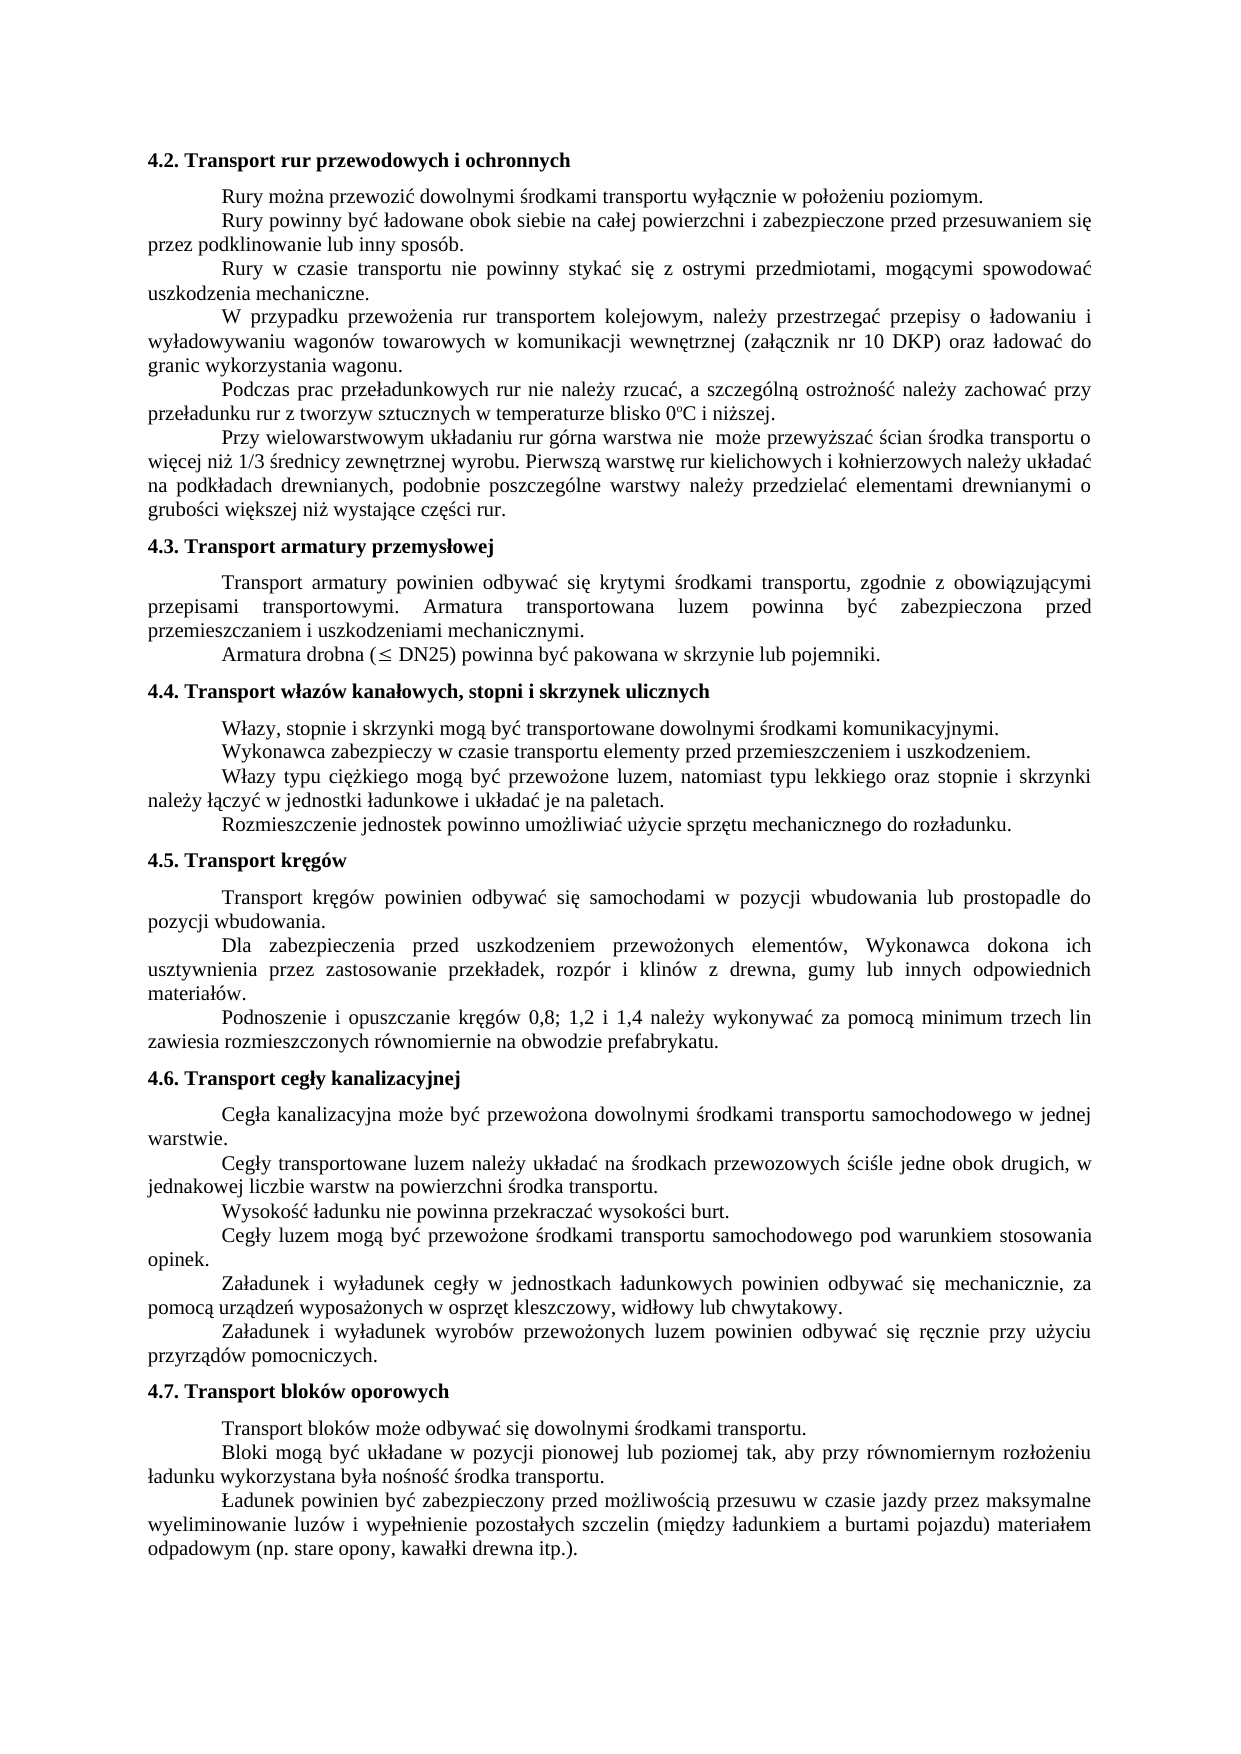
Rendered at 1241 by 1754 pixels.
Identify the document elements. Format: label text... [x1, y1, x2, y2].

text Cegły transportowane luzem należy układać na środkach przewozowych ściśle jedne obok drugich, w jednakowej liczbie warstw na powierzchni środka transportu. [148, 1150, 1093, 1198]
text Ładunek powinien być zabezpieczony przed możliwością przesuwu w czasie jazdy przez maksymalne wyeliminowanie luzów i wypełnienie pozostałych szczelin (między ładunkiem a burtami pojazdu) materiałem odpadowym (np. stare opony, kawałki drewna itp.). [148, 1488, 1093, 1560]
text W przypadku przewożenia rur transportem kolejowym, należy przestrzegać przepisy o ładowaniu i wyładowywaniu wagonów towarowych w komunikacji wewnętrznej (załącznik nr 10 DKP) oraz ładować do granic wykorzystania wagonu. [148, 304, 1093, 377]
text Przy wielowarstwowym układaniu rur górna warstwa nie może przewyższać ścian środka transportu o więcej niż 1/3 średnicy zewnętrznej wyrobu. Pierwszą warstwę rur kielichowych i kołnierzowych należy układać na podkładach drewnianych, podobnie poszczególne warstwy należy przedzielać elementami drewnianymi o grubości większej niż wystające części rur. [148, 425, 1093, 521]
text Transport kręgów powinien odbywać się samochodami w pozycji wbudowania lub prostopadle do pozycji wbudowania. [148, 885, 1093, 933]
text 4.6. Transport cegły kanalizacyjnej [148, 1066, 1093, 1090]
text Dla zabezpieczenia przed uszkodzeniem przewożonych elementów, Wykonawca dokona ich usztywnienia przez zastosowanie przekładek, rozpór i klinów z drewna, gumy lub innych odpowiednich materiałów. [148, 933, 1093, 1005]
text Włazy, stopnie i skrzynki mogą być transportowane dowolnymi środkami komunikacyjnymi. [148, 715, 1093, 739]
text Rury w czasie transportu nie powinny stykać się z ostrymi przedmiotami, mogącymi spowodować uszkodzenia mechaniczne. [148, 256, 1093, 304]
text Rury można przewozić dowolnymi środkami transportu wyłącznie w położeniu poziomym. [148, 184, 1093, 208]
text Transport armatury powinien odbywać się krytymi środkami transportu, zgodnie z obowiązującymi przepisami transportowymi. Armatura transportowana luzem powinna być zabezpieczona przed przemieszczaniem i uszkodzeniami mechanicznymi. [148, 570, 1093, 642]
text Załadunek i wyładunek cegły w jednostkach ładunkowych powinien odbywać się mechanicznie, za pomocą urządzeń wyposażonych w osprzęt kleszczowy, widłowy lub chwytakowy. [148, 1271, 1093, 1319]
text Podnoszenie i opuszczanie kręgów 0,8; 1,2 i 1,4 należy wykonywać za pomocą minimum trzech lin zawiesia rozmieszczonych równomiernie na obwodzie prefabrykatu. [148, 1005, 1093, 1053]
text 4.4. Transport włazów kanałowych, stopni i skrzynek ulicznych [148, 679, 1093, 703]
text 4.2. Transport rur przewodowych i ochronnych [148, 148, 1093, 172]
text Załadunek i wyładunek wyrobów przewożonych luzem powinien odbywać się ręcznie przy użyciu przyrządów pomocniczych. [148, 1319, 1093, 1367]
text Podczas prac przeładunkowych rur nie należy rzucać, a szczególną ostrożność należy zachować przy przeładunku rur z tworzyw sztucznych w temperaturze blisko 0oC i niższej. [148, 377, 1093, 425]
text 4.3. Transport armatury przemysłowej [148, 533, 1093, 558]
text Wykonawca zabezpieczy w czasie transportu elementy przed przemieszczeniem i uszkodzeniem. [148, 739, 1093, 763]
text Cegła kanalizacyjna może być przewożona dowolnymi środkami transportu samochodowego w jednej warstwie. [148, 1102, 1093, 1150]
text Cegły luzem mogą być przewożone środkami transportu samochodowego pod warunkiem stosowania opinek. [148, 1223, 1093, 1271]
text Rozmieszczenie jednostek powinno umożliwiać użycie sprzętu mechanicznego do rozładunku. [148, 812, 1093, 836]
text Bloki mogą być układane w pozycji pionowej lub poziomej tak, aby przy równomiernym rozłożeniu ładunku wykorzystana była nośność środka transportu. [148, 1440, 1093, 1488]
text Armatura drobna ( DN25) powinna być pakowana w skrzynie lub pojemniki. [148, 642, 1093, 666]
text Rury powinny być ładowane obok siebie na całej powierzchni i zabezpieczone przed przesuwaniem się przez podklinowanie lub inny sposób. [148, 208, 1093, 256]
text 4.7. Transport bloków oporowych [148, 1379, 1093, 1403]
text 4.5. Transport kręgów [148, 848, 1093, 872]
text Wysokość ładunku nie powinna przekraczać wysokości burt. [148, 1198, 1093, 1223]
text Włazy typu ciężkiego mogą być przewożone luzem, natomiast typu lekkiego oraz stopnie i skrzynki należy łączyć w jednostki ładunkowe i układać je na paletach. [148, 763, 1093, 812]
text Transport bloków może odbywać się dowolnymi środkami transportu. [148, 1416, 1093, 1440]
